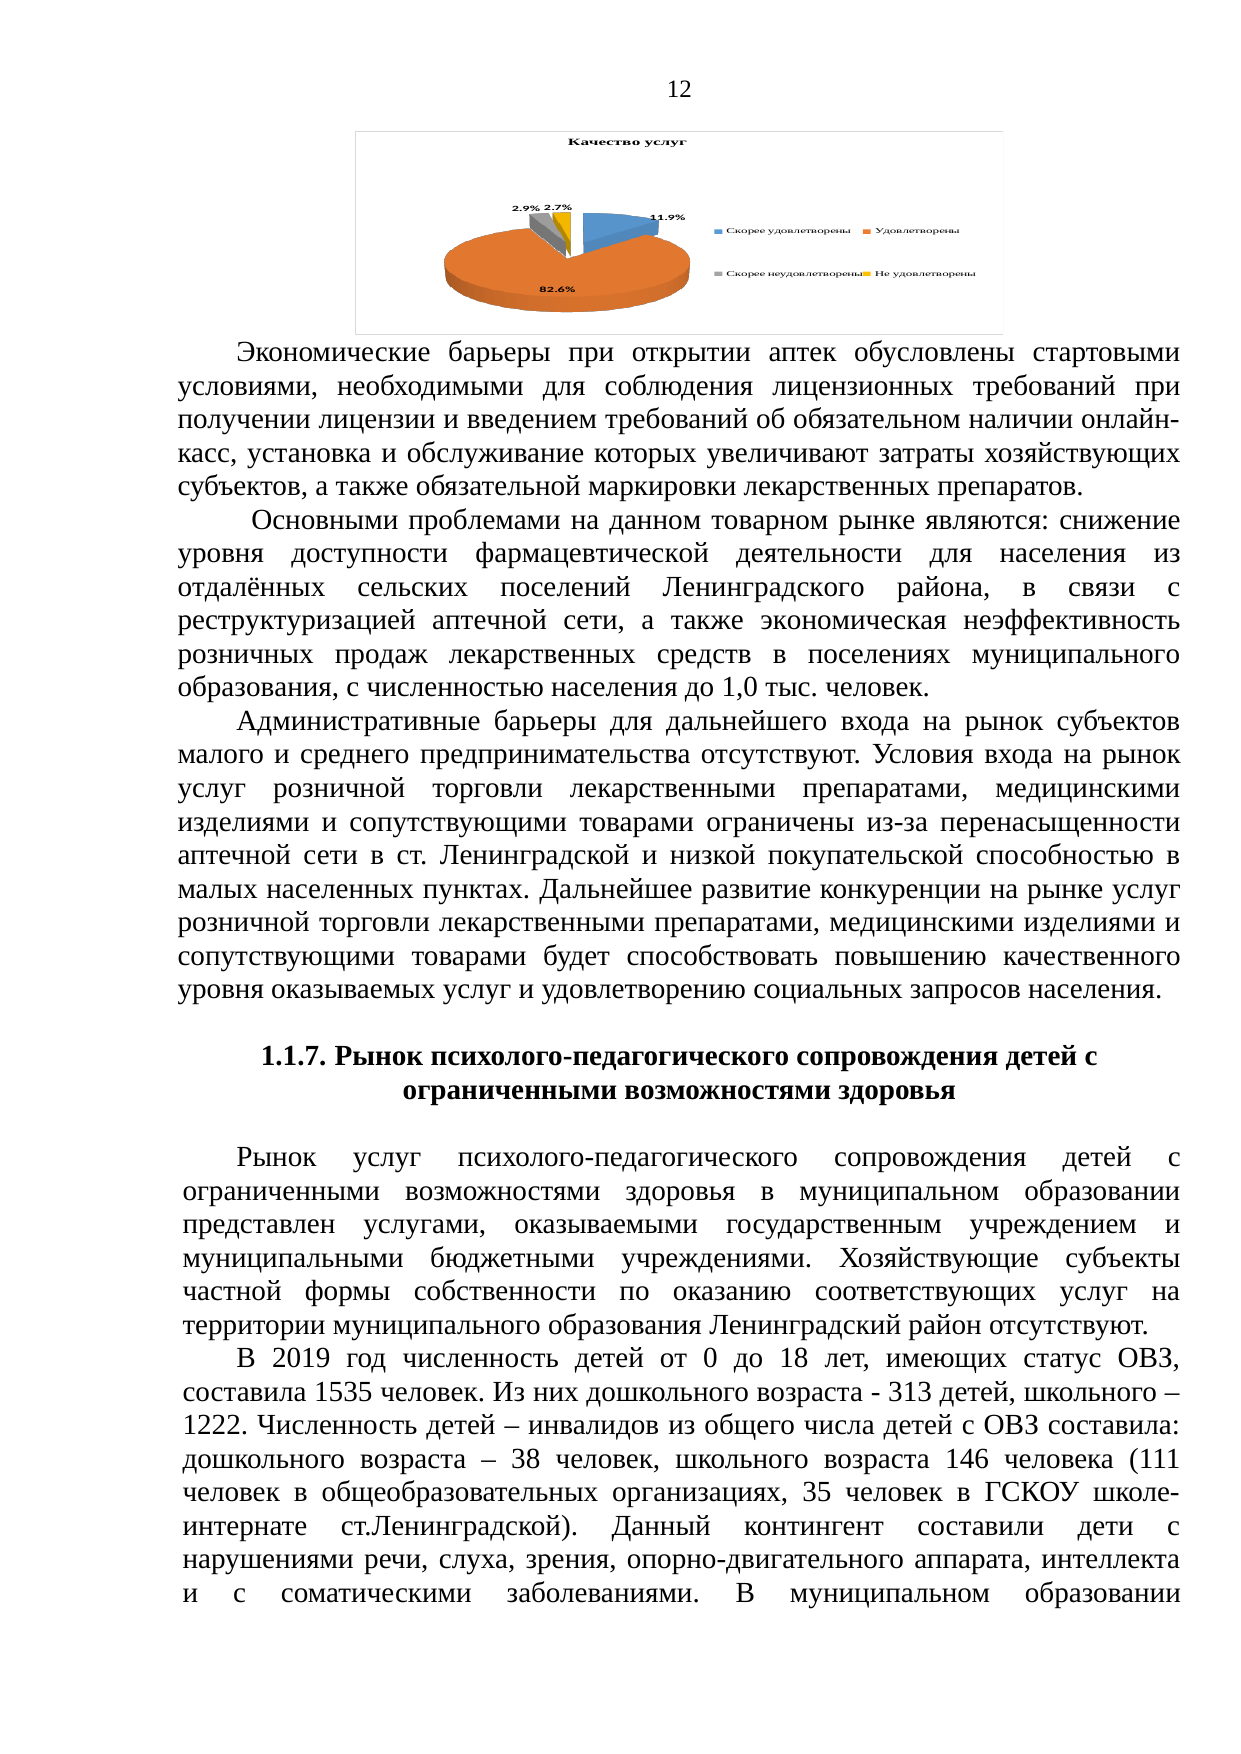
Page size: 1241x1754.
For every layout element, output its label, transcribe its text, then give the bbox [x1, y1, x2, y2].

text Административные барьеры для дальнейшего входа на рынок субъектов малого и среднего предпринимательства отсутствуют. Условия входа на рынок услуг розничной торговли лекарственными препаратами, медицинскими изделиями и сопутствующими товарами ограничены из-за перенасыщенности аптечной сети в ст. Ленинградской и низкой покупательской способностью в малых населенных пунктах. Дальнейшее развитие конкуренции на рынке услуг розничной торговли лекарственными препаратами, медицинскими изделиями и сопутствующими товарами будет способствовать повышению качественного уровня оказываемых услуг и удовлетворению социальных запросов населения. [177, 703, 1181, 1005]
text Экономические барьеры при открытии аптек обусловлены стартовыми условиями, необходимыми для соблюдения лицензионных требований при получении лицензии и введением требований об обязательном наличии онлайн-касс, установка и обслуживание которых увеличивают затраты хозяйствующих субъектов, а также обязательной маркировки лекарственных препаратов. [177, 334, 1181, 502]
text Рынок услуг психолого-педагогического сопровождения детей с ограниченными возможностями здоровья в муниципальном образовании представлен услугами, оказываемыми государственным учреждением и муниципальными бюджетными учреждениями. Хозяйствующие субъекты частной формы собственности по оказанию соответствующих услуг на территории муниципального образования Ленинградский район отсутствуют. [182, 1139, 1181, 1340]
text Основными проблемами на данном товарном рынке являются: снижение уровня доступности фармацевтической деятельности для населения из отдалённых сельских поселений Ленинградского района, в связи с реструктуризацией аптечной сети, а также экономическая неэффективность розничных продаж лекарственных средств в поселениях муниципального образования, с численностью населения до 1,0 тыс. человек. [177, 502, 1181, 703]
list Рынок психолого-педагогического сопровождения детей с ограниченными возможностями здоровья [177, 1038, 1181, 1106]
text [182, 1340, 1181, 1609]
